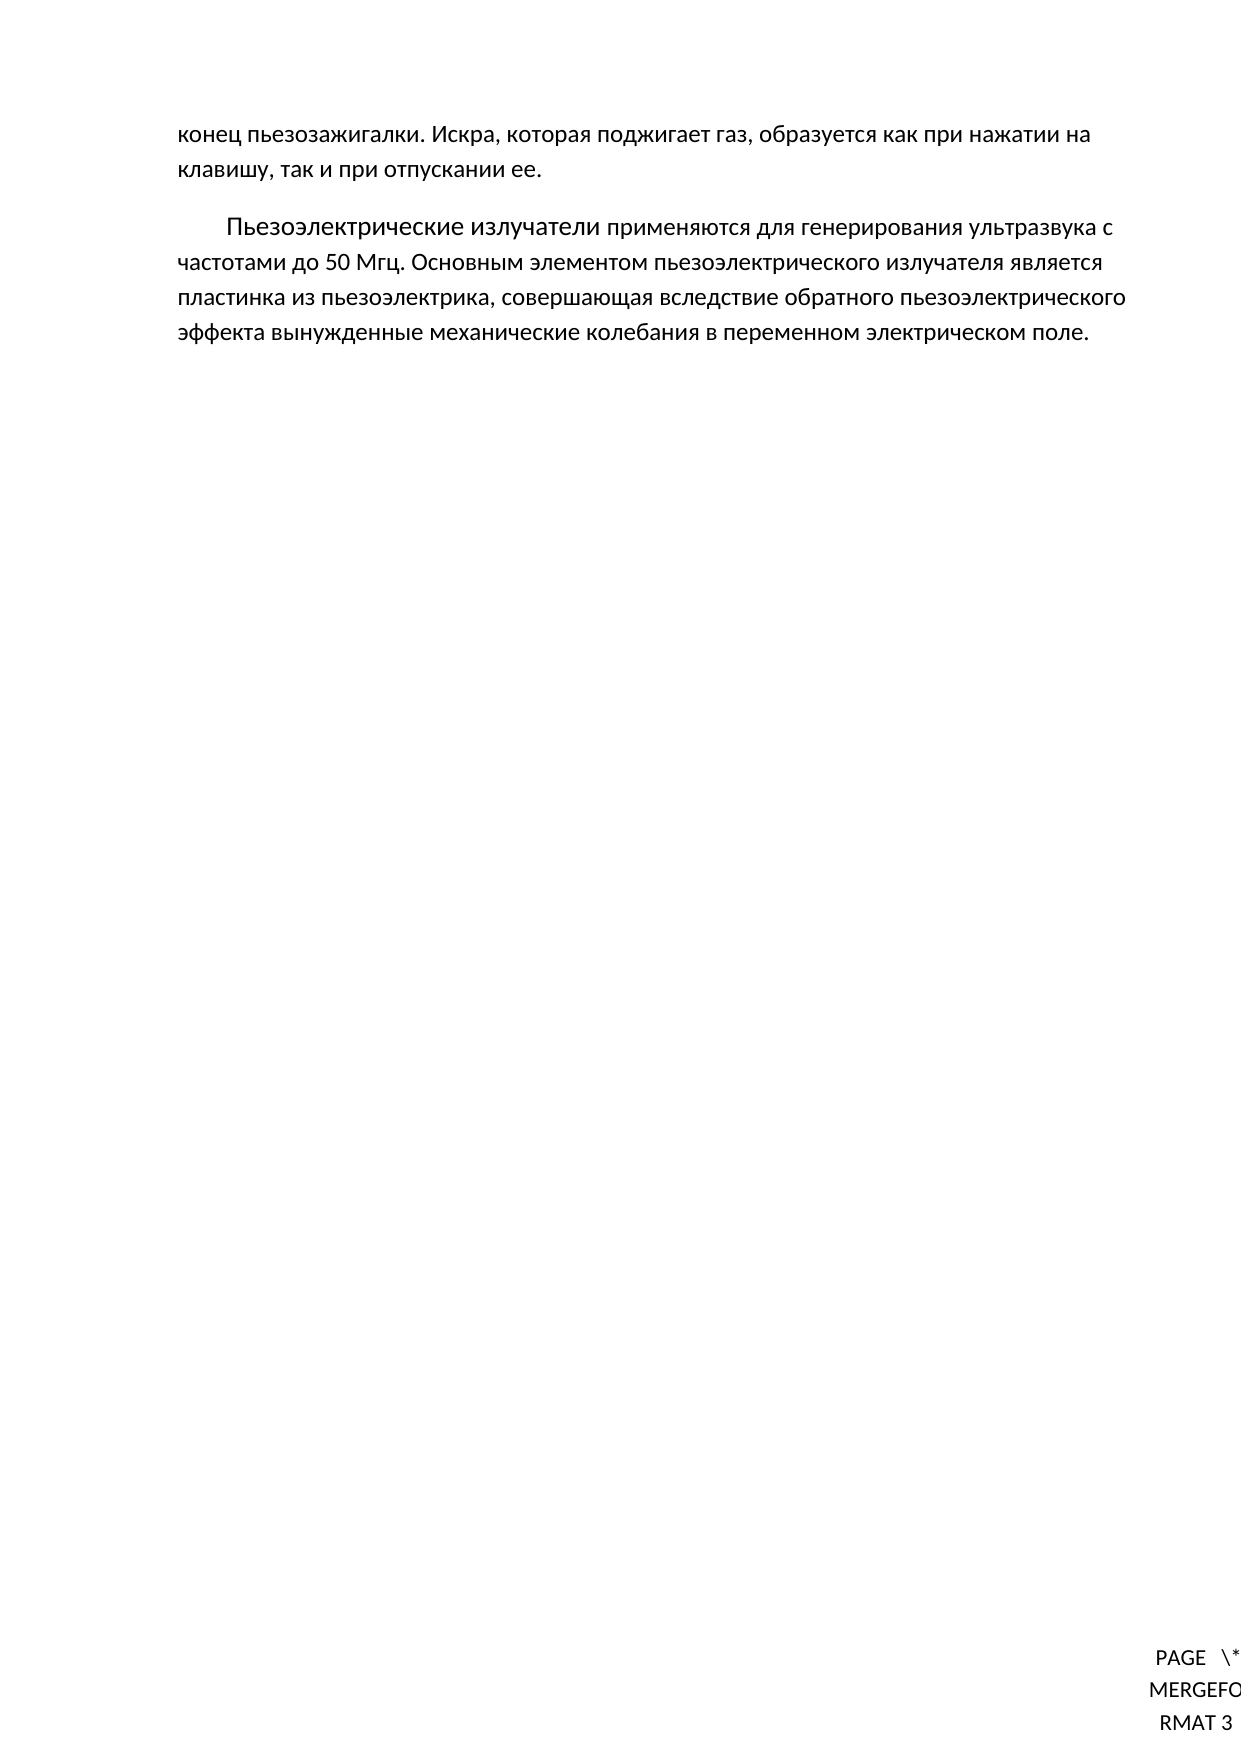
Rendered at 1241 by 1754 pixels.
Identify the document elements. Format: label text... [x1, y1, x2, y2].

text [177, 118, 1152, 184]
text Пьезоэлектрические излучатели применяются для генерирования ультразвука с частотами до 50 Мгц. Основным элементом пьезоэлектрического излучателя является пластинка из пьезоэлектрика, совершающая вследствие обратного пьезоэлектрического эффекта вынужденные механические колебания в переменном электрическом поле. [177, 209, 1152, 347]
